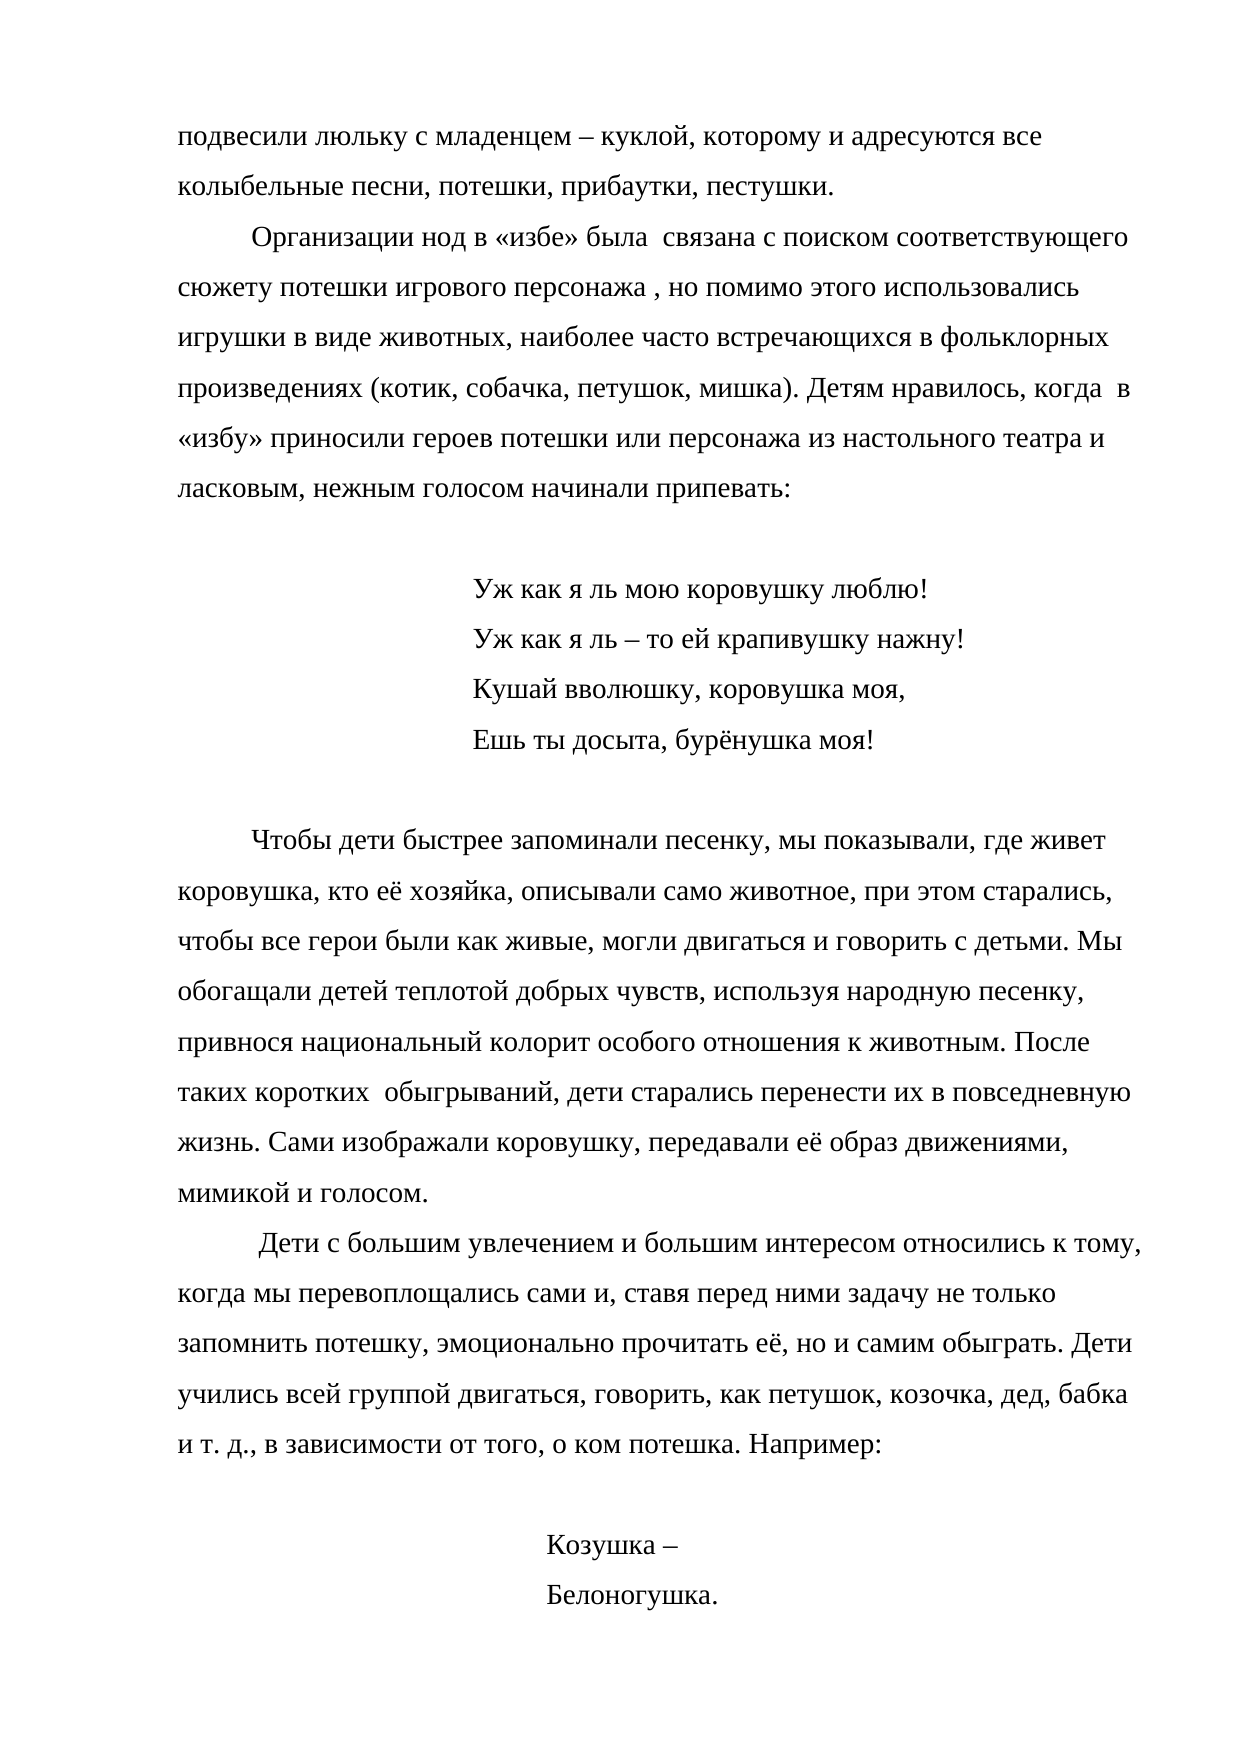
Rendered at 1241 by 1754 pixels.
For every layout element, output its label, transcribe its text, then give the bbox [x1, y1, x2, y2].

text Уж как я ль мою коровушку люблю! [177, 571, 1149, 604]
text Дети с большим увлечением и большим интересом относились к тому, когда мы перевоплощались сами и, ставя перед ними задачу не только запомнить потешку, эмоционально прочитать её, но и самим обыграть. Дети учились всей группой двигаться, говорить, как петушок, козочка, дед, бабка и т. д., в зависимости от того, о ком потешка. Например: [177, 1225, 1149, 1460]
text Организации нод в «избе» была связана с поиском соответствующего сюжету потешки игрового персонажа , но помимо этого использовались игрушки в виде животных, наиболее часто встречающихся в фольклорных произведениях (котик, собачка, петушок, мишка). Детям нравилось, когда в «избу» приносили героев потешки или персонажа из настольного театра и ласковым, нежным голосом начинали припевать: [177, 219, 1149, 504]
text Уж как я ль – то ей крапивушку нажну! [177, 621, 1149, 655]
text Чтобы дети быстрее запоминали песенку, мы показывали, где живет коровушка, кто её хозяйка, описывали само животное, при этом старались, чтобы все герои были как живые, могли двигаться и говорить с детьми. Мы обогащали детей теплотой добрых чувств, используя народную песенку, привнося национальный колорит особого отношения к животным. После таких коротких обыгрываний, дети старались перенести их в повседневную жизнь. Сами изображали коровушку, передавали её образ движениями, мимикой и голосом. [177, 822, 1149, 1208]
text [177, 118, 1149, 202]
text Ешь ты досыта, бурёнушка моя! [177, 722, 1149, 755]
text Белоногушка. [177, 1577, 1149, 1611]
text Козушка – [177, 1527, 1149, 1560]
text Кушай вволюшку, коровушка моя, [177, 672, 1149, 705]
